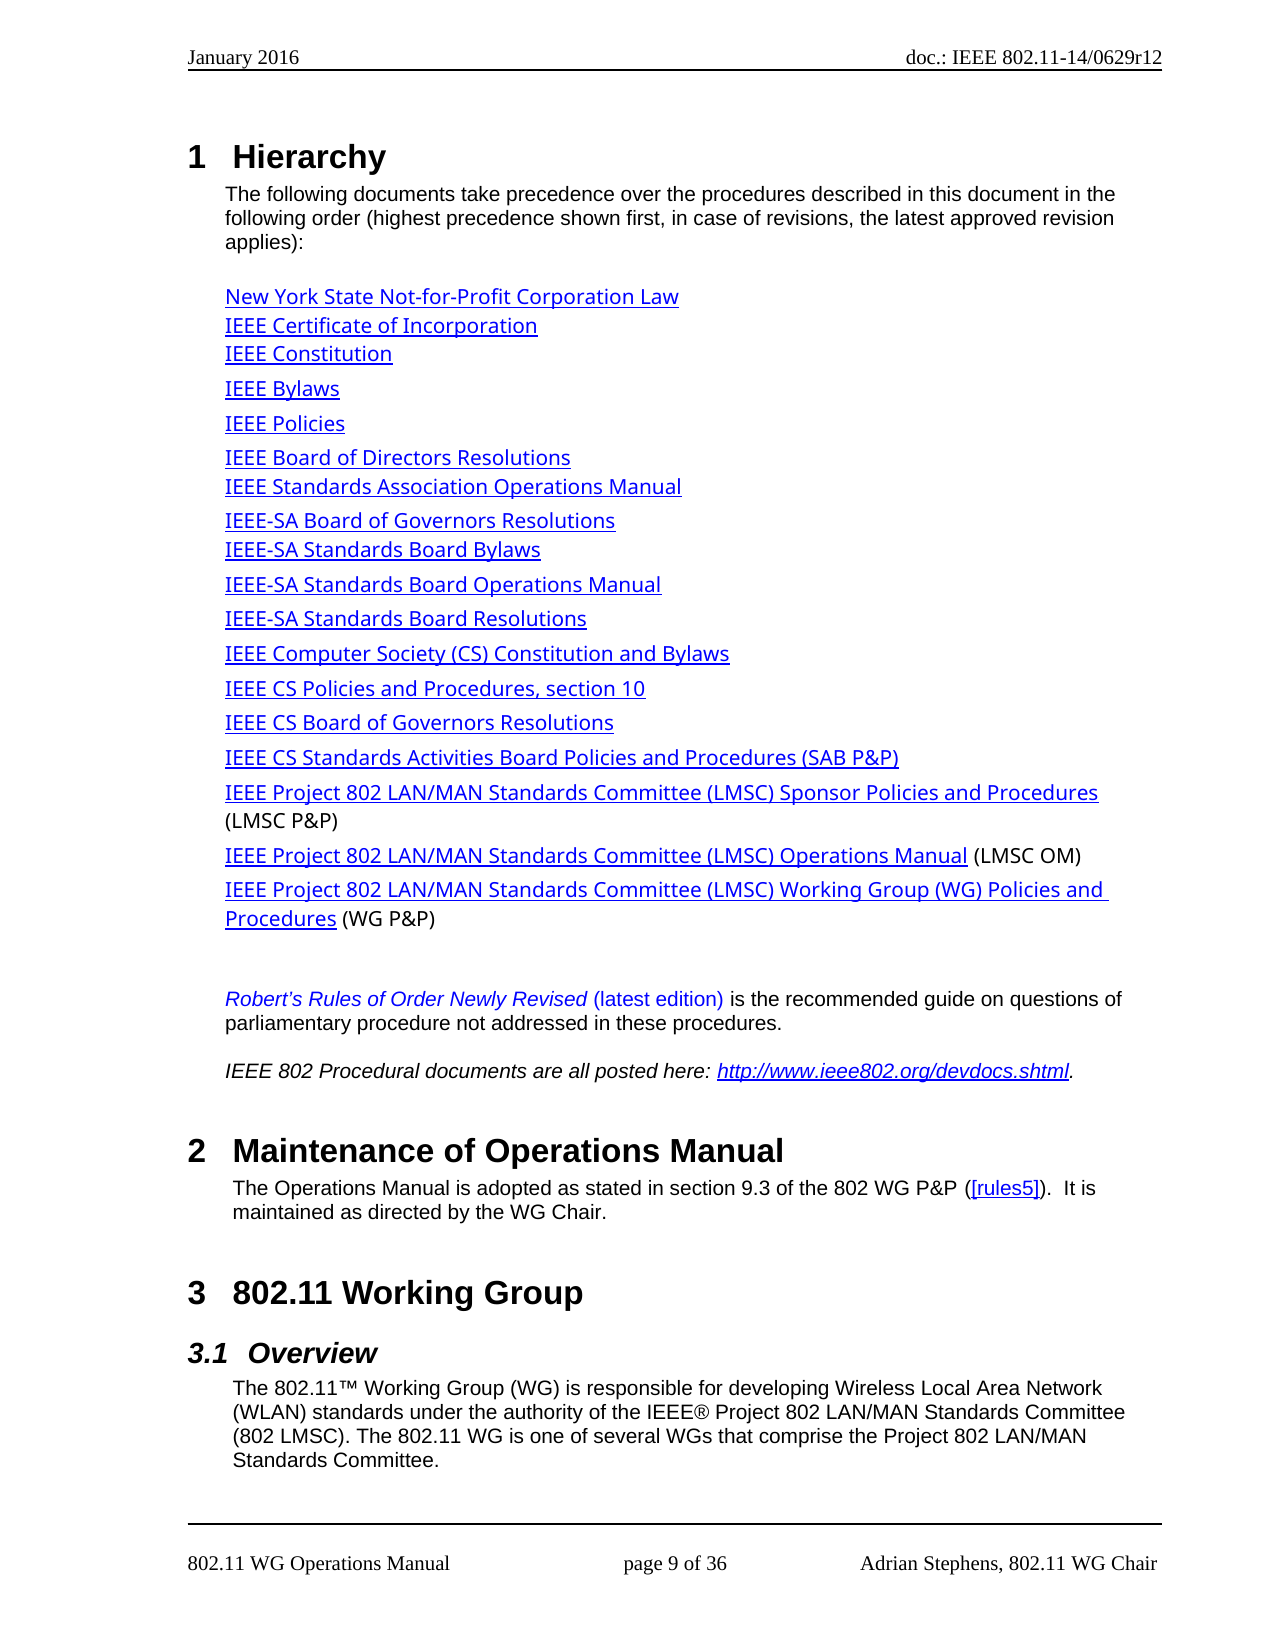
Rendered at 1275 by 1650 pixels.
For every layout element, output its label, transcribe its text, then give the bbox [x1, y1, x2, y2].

text IEEE Project 802 LAN/MAN Standards Committee (LMSC) Sponsor Policies and Procedures (LMSC P&P) [225, 778, 1162, 835]
subtitle Hierarchy [187, 137, 1162, 176]
text The following documents take precedence over the procedures described in this document in the following order (highest precedence shown first, in case of revisions, the latest approved revision applies): [225, 182, 1162, 254]
text New York State Not-for-Profit Corporation Law IEEE Certificate of Incorporation IEEE Constitution [225, 282, 1162, 368]
text IEEE-SA Board of Governors Resolutions IEEE-SA Standards Board Bylaws [225, 507, 1162, 563]
subtitle 802.11 Working Group [187, 1273, 1162, 1311]
text IEEE Project 802 LAN/MAN Standards Committee (LMSC) Operations Manual (LMSC OM) [225, 841, 1162, 869]
subtitle Maintenance of Operations Manual [187, 1131, 1162, 1170]
text IEEE CS Board of Governors Resolutions [225, 708, 1162, 737]
text The 802.11™ Working Group (WG) is responsible for developing Wireless Local Area Network (WLAN) standards under the authority of the IEEE® Project 802 LAN/MAN Standards Committee (802 LMSC). The 802.11 WG is one of several WGs that comprise the Project 802 LAN/MAN Standards Committee. [232, 1376, 1162, 1472]
text IEEE Project 802 LAN/MAN Standards Committee (LMSC) Working Group (WG) Policies and Procedures (WG P&P) [225, 876, 1162, 932]
text IEEE-SA Standards Board Operations Manual [225, 570, 1162, 598]
text The Operations Manual is adopted as stated in section 9.3 of the 802 WG P&P ([rules5]). It is maintained as directed by the WG Chair. [232, 1176, 1162, 1224]
text IEEE 802 Procedural documents are all posted here: http://www.ieee802.org/devdocs.shtml. [225, 1058, 1162, 1082]
text IEEE-SA Standards Board Resolutions [225, 604, 1162, 633]
text IEEE CS Standards Activities Board Policies and Procedures (SAB P&P) [225, 743, 1162, 772]
text IEEE Board of Directors Resolutions IEEE Standards Association Operations Manual [225, 443, 1162, 500]
text IEEE Policies [225, 409, 1162, 437]
text IEEE Computer Society (CS) Constitution and Bylaws [225, 639, 1162, 667]
text IEEE Bylaws [225, 374, 1162, 402]
text IEEE CS Policies and Procedures, section 10 [225, 674, 1162, 702]
text Robert’s Rules of Order Newly Revised (latest edition) is the recommended guide on questions of parliamentary procedure not addressed in these procedures. [225, 987, 1162, 1034]
subtitle Overview [187, 1336, 1162, 1370]
